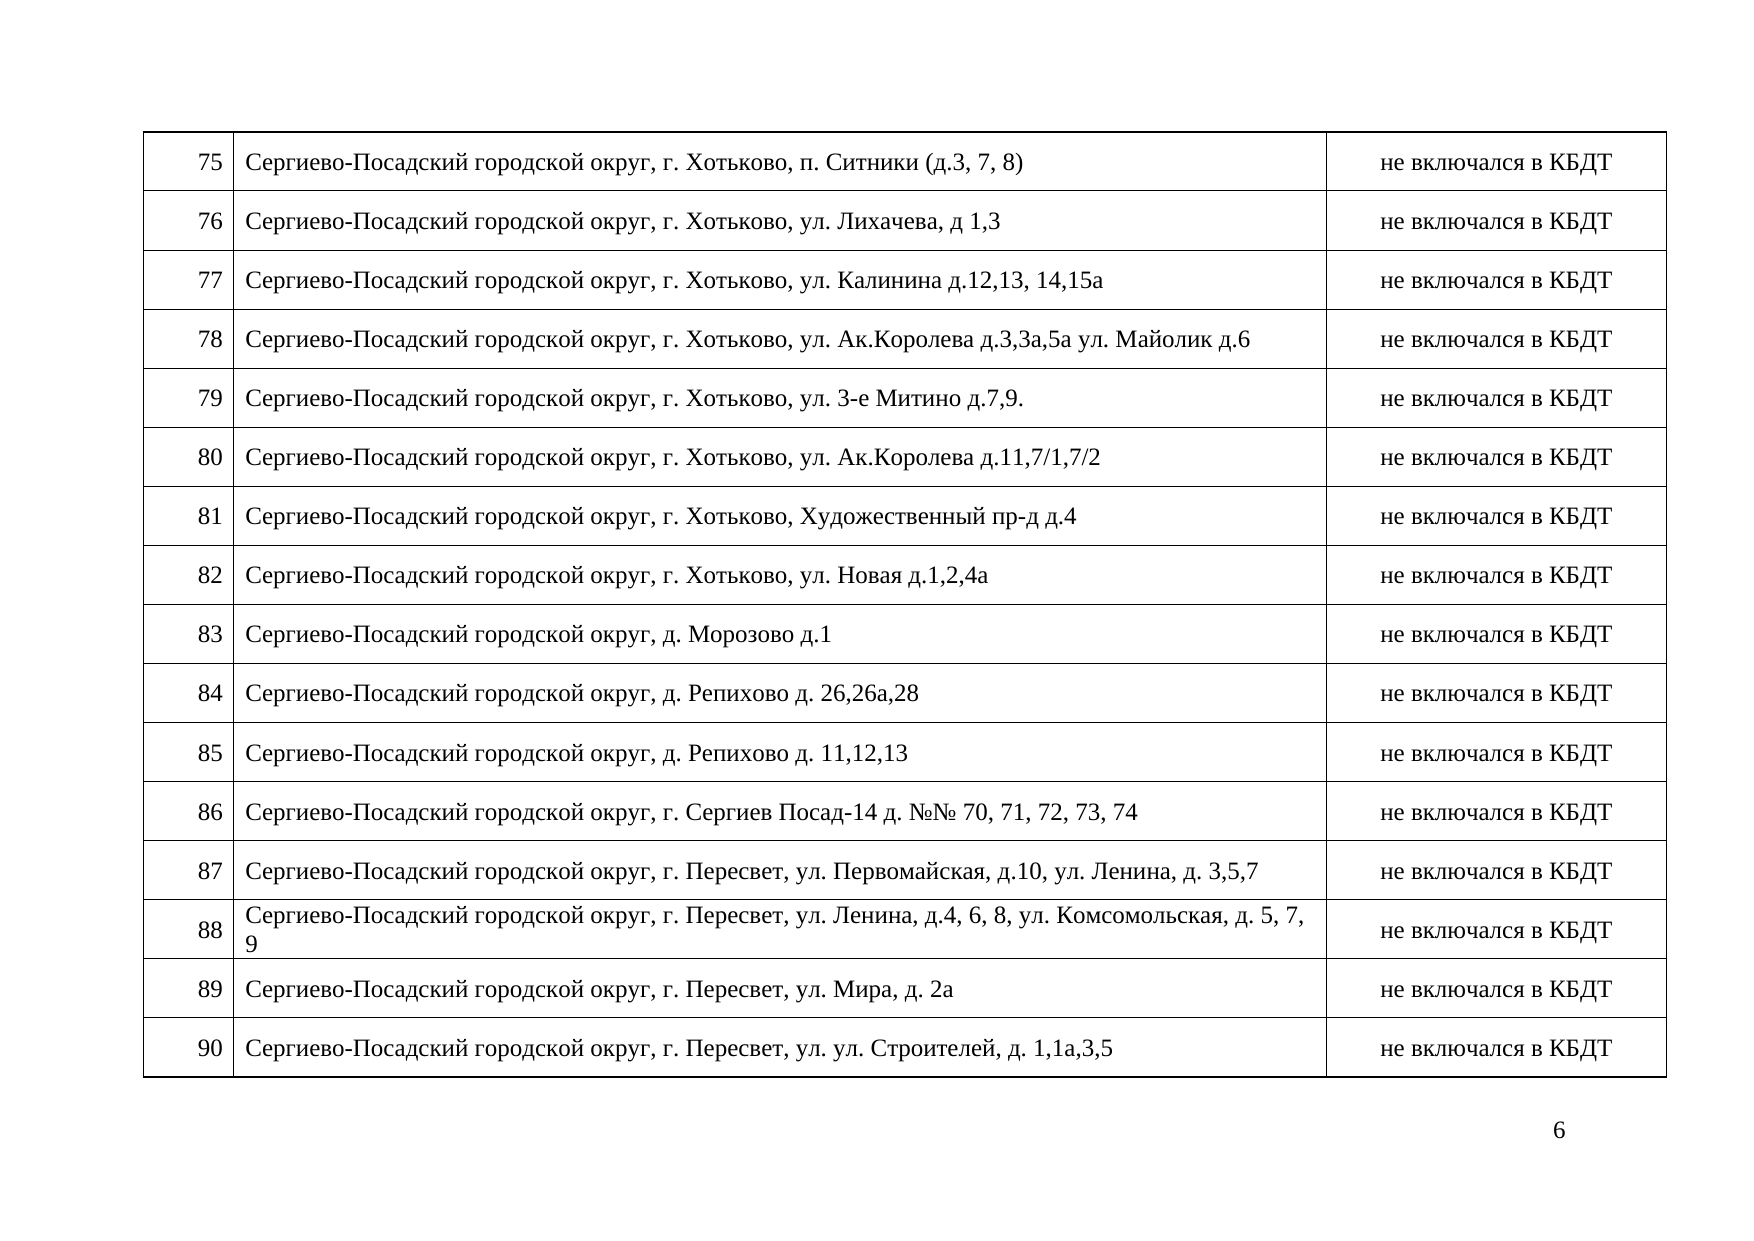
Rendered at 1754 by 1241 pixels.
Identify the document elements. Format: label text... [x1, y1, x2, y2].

table_cell 83 [144, 605, 233, 663]
table_cell 84 [144, 664, 233, 722]
table_cell не включался в КБДТ [1327, 900, 1666, 958]
table_cell Сергиево-Посадский городской округ, д. Морозово д.1 [234, 605, 1326, 663]
table_cell Сергиево-Посадский городской округ, г. Хотьково, п. Ситники (д.3, 7, 8) [234, 133, 1326, 190]
table_cell 89 [144, 959, 233, 1017]
table_cell Сергиево-Посадский городской округ, г. Пересвет, ул. ул. Строителей, д. 1,1а,3,5 [234, 1018, 1326, 1076]
table_cell Сергиево-Посадский городской округ, г. Пересвет, ул. Ленина, д.4, 6, 8, ул. Комсомольская, д. 5, 7, 9 [234, 900, 1326, 958]
table_cell 76 [144, 191, 233, 249]
table_cell не включался в КБДТ [1327, 191, 1666, 249]
table_cell не включался в КБДТ [1327, 310, 1666, 368]
table_cell 87 [144, 841, 233, 899]
table_cell 77 [144, 251, 233, 308]
table_cell Сергиево-Посадский городской округ, г. Хотьково, ул. Ак.Королева д.3,3а,5а ул. Майолик д.6 [234, 310, 1326, 368]
table_cell не включался в КБДТ [1327, 841, 1666, 899]
table_cell Сергиево-Посадский городской округ, г. Пересвет, ул. Первомайская, д.10, ул. Ленина, д. 3,5,7 [234, 841, 1326, 899]
table_cell не включался в КБДТ [1327, 428, 1666, 486]
table_cell 82 [144, 546, 233, 604]
table_cell 81 [144, 487, 233, 545]
table_cell Сергиево-Посадский городской округ, д. Репихово д. 11,12,13 [234, 723, 1326, 781]
table_cell Сергиево-Посадский городской округ, г. Пересвет, ул. Мира, д. 2а [234, 959, 1326, 1017]
table_cell Сергиево-Посадский городской округ, г. Хотьково, ул. Новая д.1,2,4а [234, 546, 1326, 604]
table_cell не включался в КБДТ [1327, 723, 1666, 781]
table_cell 75 [144, 133, 233, 190]
table_cell не включался в КБДТ [1327, 605, 1666, 663]
table_cell Сергиево-Посадский городской округ, д. Репихово д. 26,26а,28 [234, 664, 1326, 722]
table_cell не включался в КБДТ [1327, 251, 1666, 308]
table_cell 80 [144, 428, 233, 486]
table_cell Сергиево-Посадский городской округ, г. Хотьково, ул. 3-е Митино д.7,9. [234, 369, 1326, 427]
table_cell Сергиево-Посадский городской округ, г. Хотьково, Художественный пр-д д.4 [234, 487, 1326, 545]
table_cell 90 [144, 1018, 233, 1076]
table_cell 88 [144, 900, 233, 958]
table_cell Сергиево-Посадский городской округ, г. Хотьково, ул. Ак.Королева д.11,7/1,7/2 [234, 428, 1326, 486]
table_cell не включался в КБДТ [1327, 664, 1666, 722]
table_cell не включался в КБДТ [1327, 959, 1666, 1017]
table_cell 78 [144, 310, 233, 368]
table_cell не включался в КБДТ [1327, 487, 1666, 545]
table_cell Сергиево-Посадский городской округ, г. Хотьково, ул. Калинина д.12,13, 14,15а [234, 251, 1326, 308]
table_cell не включался в КБДТ [1327, 1018, 1666, 1076]
table_cell не включался в КБДТ [1327, 546, 1666, 604]
table_cell 79 [144, 369, 233, 427]
table_cell Сергиево-Посадский городской округ, г. Хотьково, ул. Лихачева, д 1,3 [234, 191, 1326, 249]
table_cell не включался в КБДТ [1327, 782, 1666, 840]
table_cell Сергиево-Посадский городской округ, г. Сергиев Посад-14 д. №№ 70, 71, 72, 73, 74 [234, 782, 1326, 840]
table_cell 86 [144, 782, 233, 840]
table_cell не включался в КБДТ [1327, 369, 1666, 427]
table_cell 85 [144, 723, 233, 781]
table_cell не включался в КБДТ [1327, 133, 1666, 190]
